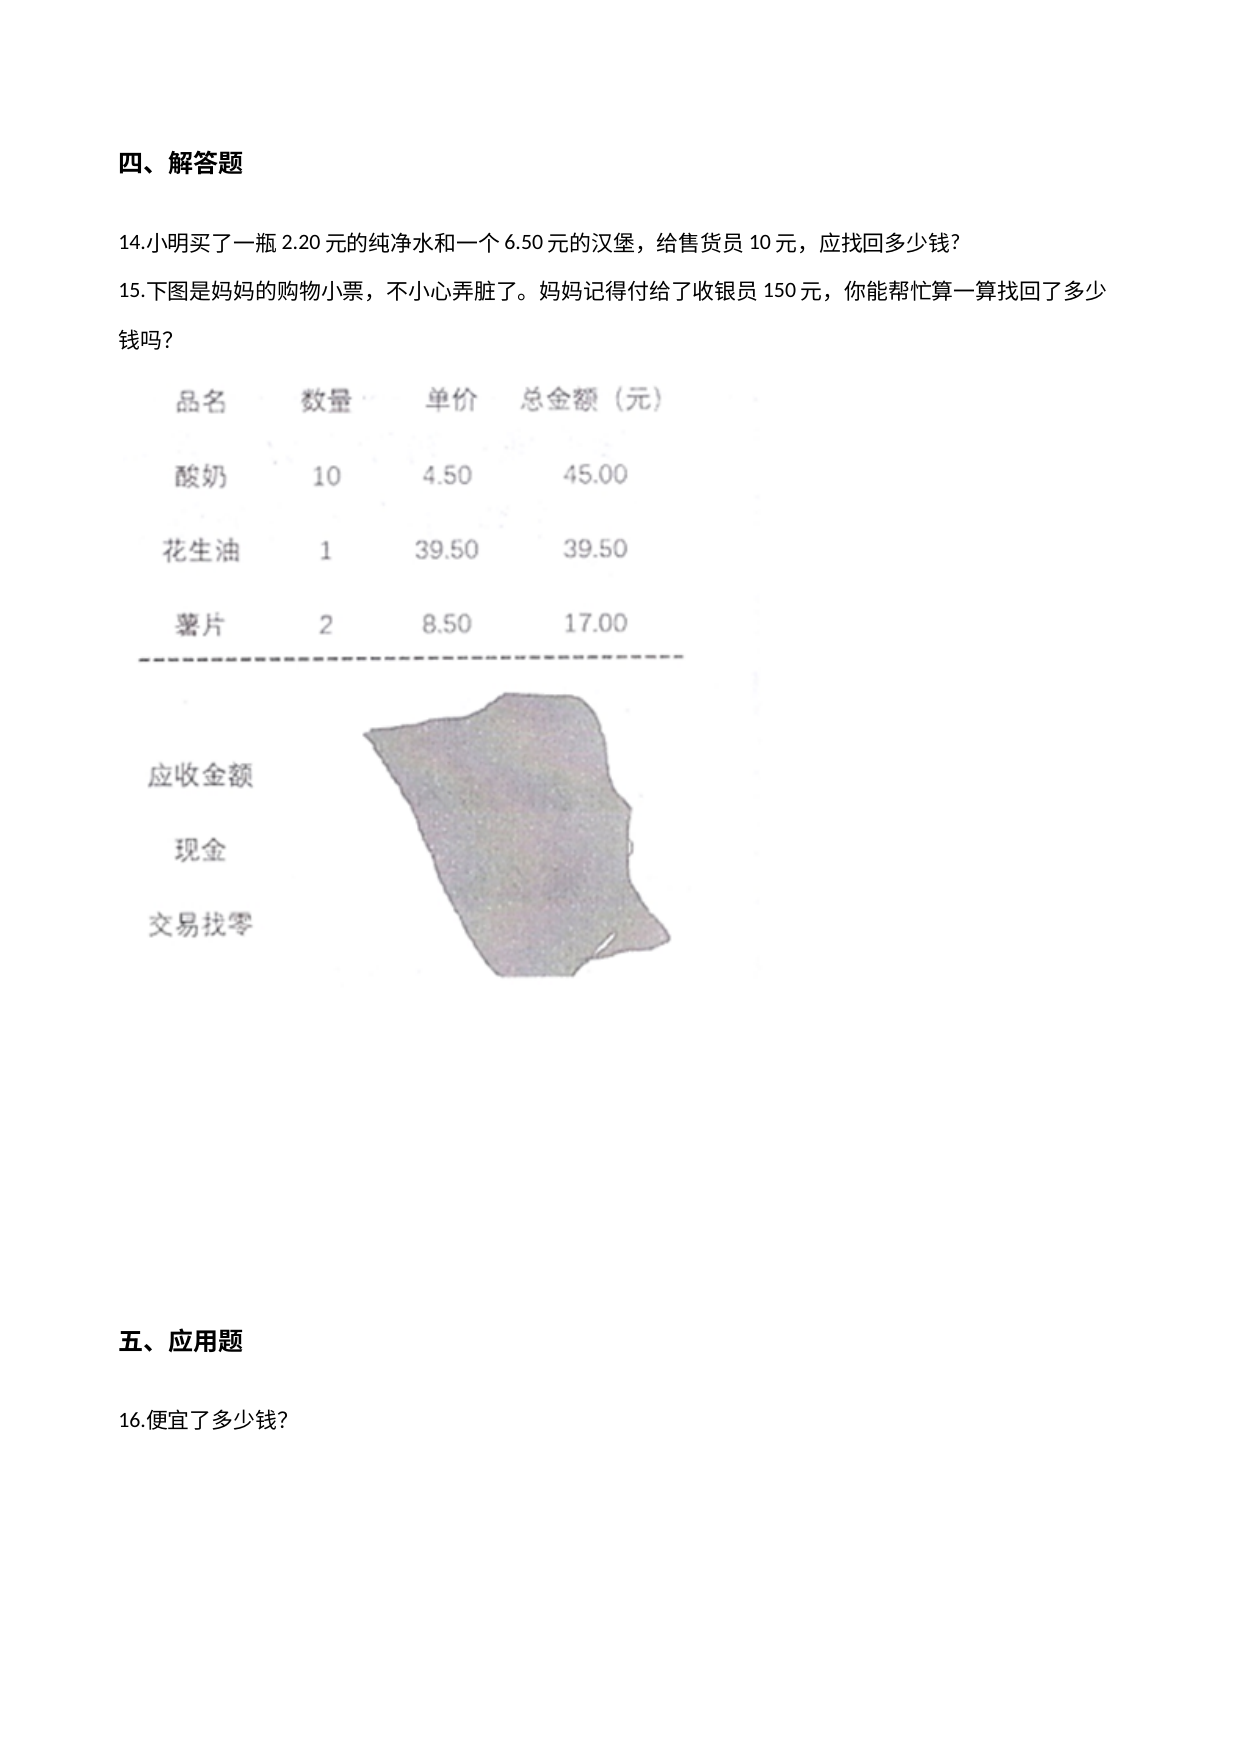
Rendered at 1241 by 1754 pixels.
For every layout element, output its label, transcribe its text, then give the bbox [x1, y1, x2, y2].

text 15.下图是妈妈的购物小票，不小心弄脏了。妈妈记得付给了收银员150元，你能帮忙算一算找回了多少钱吗？ [118, 273, 1122, 355]
text 16.便宜了多少钱？ [118, 1403, 1122, 1435]
text 四、解答题 [118, 129, 1122, 194]
text 14.小明买了一瓶2.20元的纯净水和一个6.50元的汉堡，给售货员10元，应找回多少钱? [118, 225, 1122, 258]
picture [123, 370, 767, 1024]
text 五、应用题 [118, 1307, 1122, 1372]
